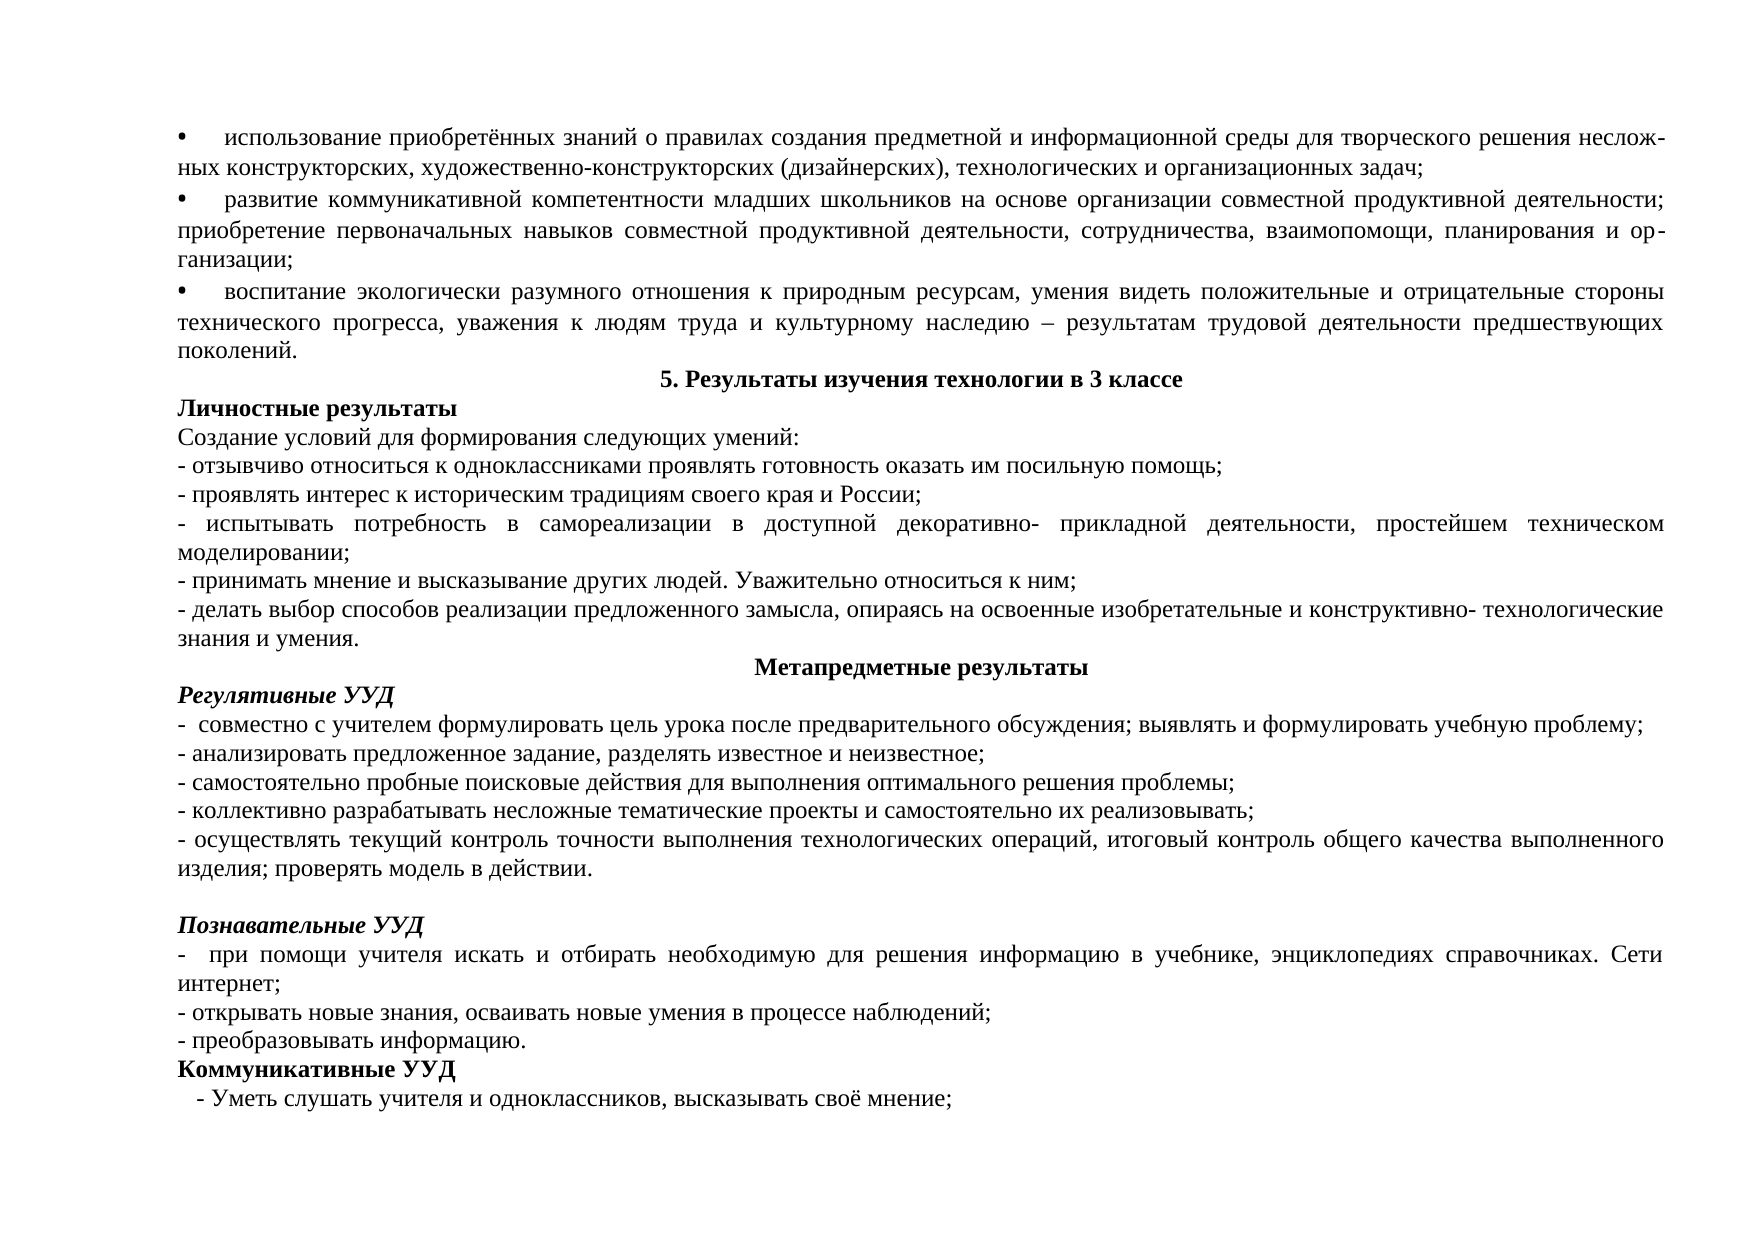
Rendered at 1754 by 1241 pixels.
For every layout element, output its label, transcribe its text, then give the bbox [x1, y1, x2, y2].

list развитие коммуникативной компетентности младших школьников на основе организации совместной продуктивной деятельности; приобретение первоначальных навыков совместной продуктивной деятельности, сотрудничества, взаимопомощи, планирования и организации; [177, 181, 1665, 272]
list использование приобретённых знаний о правилах создания предметной и информационной среды для творческого решения несложных конструкторских, художественно-конструкторских (дизайнерских), технологических и организационных задач; [177, 118, 1665, 181]
text - открывать новые знания, осваивать новые умения в процессе наблюдений; [177, 997, 1665, 1025]
text - при помощи учителя искать и отбирать необходимую для решения информацию в учебнике, энциклопедиях справочниках. Сети интернет; [177, 939, 1665, 997]
text Познавательные УУД [177, 910, 1665, 939]
text - осуществлять текущий контроль точности выполнения технологических операций, итоговый контроль общего качества выполненного изделия; проверять модель в действии. [177, 824, 1665, 882]
text - проявлять интерес к историческим традициям своего края и России; [177, 479, 1665, 508]
list воспитание экологически разумного отношения к природным ресурсам, умения видеть положительные и отрицательные стороны технического прогресса, уважения к людям труда и культурному наследию – результатам трудовой деятельности предшествующих поколений. [177, 272, 1665, 364]
text 5. Результаты изучения технологии в 3 классе [177, 364, 1665, 393]
text - преобразовывать информацию. [177, 1025, 1665, 1054]
text Коммуникативные УУД [177, 1054, 1665, 1083]
text Создание условий для формирования следующих умений: [177, 422, 1665, 450]
text - Уметь слушать учителя и одноклассников, высказывать своё мнение; [177, 1083, 1665, 1112]
text - принимать мнение и высказывание других людей. Уважительно относиться к ним; [177, 565, 1665, 594]
text Регулятивные УУД [177, 680, 1665, 709]
text - отзывчиво относиться к одноклассниками проявлять готовность оказать им посильную помощь; [177, 450, 1665, 479]
text - коллективно разрабатывать несложные тематические проекты и самостоятельно их реализовывать; [177, 795, 1665, 824]
text - самостоятельно пробные поисковые действия для выполнения оптимального решения проблемы; [177, 767, 1665, 795]
text - анализировать предложенное задание, разделять известное и неизвестное; [177, 738, 1665, 767]
text - совместно с учителем формулировать цель урока после предварительного обсуждения; выявлять и формулировать учебную проблему; [177, 709, 1665, 738]
text Личностные результаты [177, 393, 1665, 422]
text - испытывать потребность в самореализации в доступной декоративно- прикладной деятельности, простейшем техническом моделировании; [177, 508, 1665, 565]
text - делать выбор способов реализации предложенного замысла, опираясь на освоенные изобретательные и конструктивно- технологические знания и умения. [177, 594, 1665, 652]
text Метапредметные результаты [177, 652, 1665, 680]
